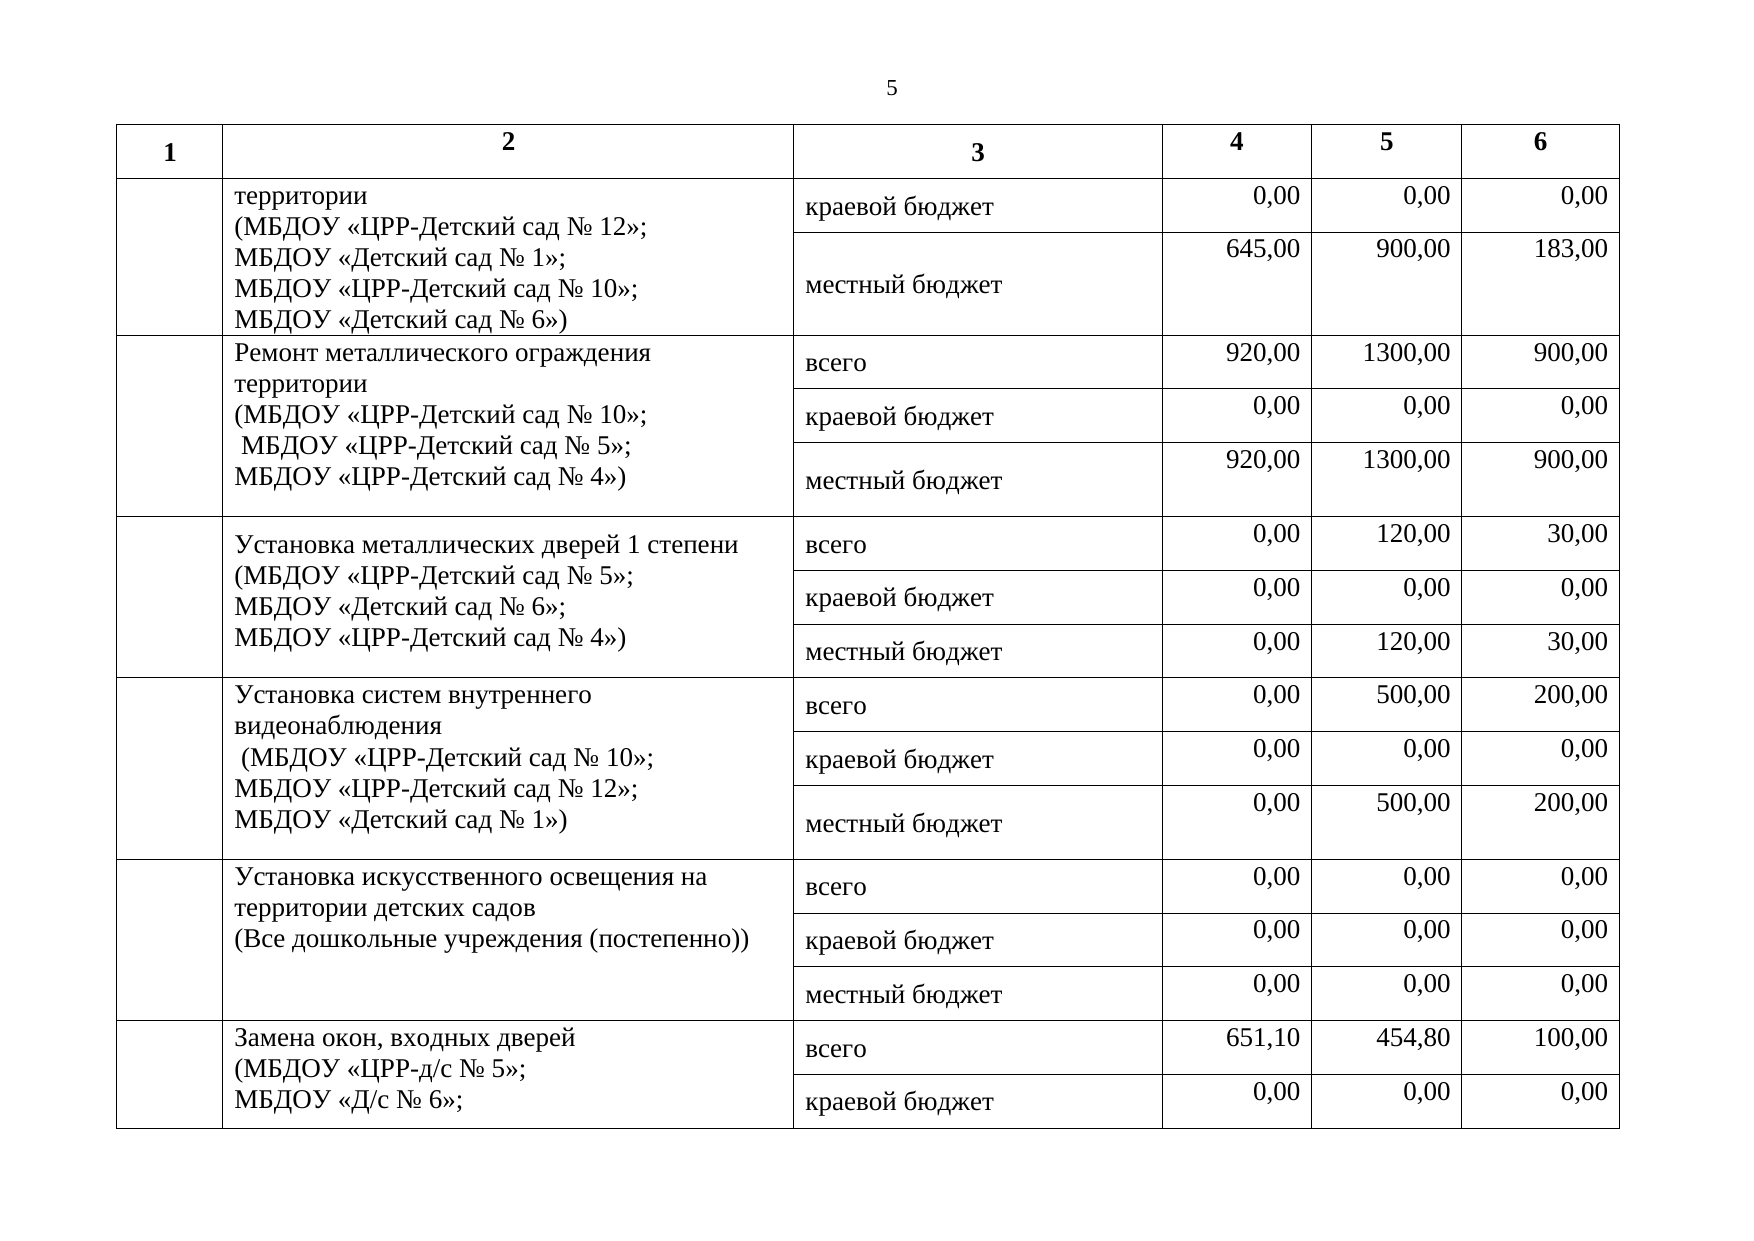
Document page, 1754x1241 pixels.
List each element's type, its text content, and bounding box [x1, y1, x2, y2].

table_cell 120,00 [1312, 625, 1461, 677]
table_cell 183,00 [1462, 233, 1619, 334]
table_cell Замена окон, входных дверей (МБДОУ «ЦРР-д/с № 5»; МБДОУ «Д/с № 6»; МБДОУ «Д/С № 7»; МБДОУ «ЦРР д/с № 10»; МБДОУ «ЦРР д/с № 12) [223, 1021, 793, 1127]
table_cell 120,00 [1312, 517, 1461, 570]
table_cell 0,00 [1462, 179, 1619, 232]
table_cell всего [794, 1021, 1162, 1074]
table_cell 0,00 [1163, 860, 1311, 912]
table_cell 0,00 [1462, 860, 1619, 912]
table_cell 0,00 [1163, 786, 1311, 859]
table_cell 0,00 [1462, 732, 1619, 785]
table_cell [223, 179, 793, 334]
table_header 1 [117, 125, 222, 178]
table_cell Установка металлических дверей 1 степени (МБДОУ «ЦРР-Детский сад № 5»; МБДОУ «Детский сад № 6»; МБДОУ «ЦРР-Детский сад № 4») [223, 517, 793, 677]
table_cell 200,00 [1462, 786, 1619, 859]
table_cell 454,80 [1312, 1021, 1461, 1074]
table_cell Установка систем внутреннего видеонаблюдения (МБДОУ «ЦРР-Детский сад № 10»; МБДОУ «ЦРР-Детский сад № 12»; МБДОУ «Детский сад № 1») [223, 678, 793, 859]
table_cell 30,00 [1462, 517, 1619, 570]
table_cell 0,00 [1163, 179, 1311, 232]
table_cell краевой бюджет [794, 914, 1162, 966]
table_header 4 [1163, 125, 1311, 178]
table_cell 0,00 [1163, 625, 1311, 677]
table_header 5 [1312, 125, 1461, 178]
table_cell местный бюджет [794, 625, 1162, 677]
table_cell 0,00 [1163, 967, 1311, 1020]
table_cell [117, 179, 222, 334]
table_cell 200,00 [1462, 678, 1619, 731]
table_cell краевой бюджет [794, 179, 1162, 232]
table_cell 0,00 [1163, 914, 1311, 966]
table_header 3 [794, 125, 1162, 178]
table_cell всего [794, 678, 1162, 731]
table_cell 0,00 [1462, 571, 1619, 623]
table_cell 1300,00 [1312, 443, 1461, 516]
table_cell 0,00 [1312, 1075, 1461, 1127]
table_cell краевой бюджет [794, 1075, 1162, 1127]
table_cell 900,00 [1462, 336, 1619, 388]
table_cell 0,00 [1312, 860, 1461, 912]
table_cell [117, 1021, 222, 1127]
table_cell местный бюджет [794, 967, 1162, 1020]
table_cell местный бюджет [794, 443, 1162, 516]
table_cell 0,00 [1163, 389, 1311, 442]
table_cell [117, 336, 222, 516]
table_header 2 [223, 125, 793, 178]
table_header 6 [1462, 125, 1619, 178]
table_cell 0,00 [1163, 1075, 1311, 1127]
table_cell 0,00 [1312, 914, 1461, 966]
table_cell 0,00 [1163, 571, 1311, 623]
table_cell 500,00 [1312, 678, 1461, 731]
table_cell [117, 860, 222, 1020]
table_cell 30,00 [1462, 625, 1619, 677]
table_cell 920,00 [1163, 336, 1311, 388]
table_cell 0,00 [1462, 914, 1619, 966]
table_cell Установка искусственного освещения на территории детских садов (Все дошкольные учреждения (постепенно)) [223, 860, 793, 1020]
table_cell 1300,00 [1312, 336, 1461, 388]
table_cell [117, 517, 222, 677]
table_cell 0,00 [1312, 389, 1461, 442]
table_cell 0,00 [1462, 967, 1619, 1020]
table_cell 900,00 [1462, 443, 1619, 516]
table_cell 100,00 [1462, 1021, 1619, 1074]
table_cell 500,00 [1312, 786, 1461, 859]
table_cell 900,00 [1312, 233, 1461, 334]
table_cell краевой бюджет [794, 732, 1162, 785]
table_cell всего [794, 336, 1162, 388]
table_cell 0,00 [1312, 967, 1461, 1020]
table_cell краевой бюджет [794, 389, 1162, 442]
table_cell краевой бюджет [794, 571, 1162, 623]
table_cell 0,00 [1312, 179, 1461, 232]
table_cell местный бюджет [794, 233, 1162, 334]
table_cell 0,00 [1462, 1075, 1619, 1127]
table_cell 0,00 [1312, 571, 1461, 623]
table_cell 0,00 [1163, 678, 1311, 731]
table_cell 0,00 [1462, 389, 1619, 442]
table_cell 0,00 [1163, 732, 1311, 785]
table_cell 0,00 [1312, 732, 1461, 785]
table_cell 645,00 [1163, 233, 1311, 334]
table_cell [117, 678, 222, 859]
table_cell всего [794, 517, 1162, 570]
table_cell 0,00 [1163, 517, 1311, 570]
table_cell Ремонт металлического ограждения территории (МБДОУ «ЦРР-Детский сад № 10»; МБДОУ «ЦРР-Детский сад № 5»; МБДОУ «ЦРР-Детский сад № 4») [223, 336, 793, 516]
table_cell местный бюджет [794, 786, 1162, 859]
table_cell 651,10 [1163, 1021, 1311, 1074]
table_cell всего [794, 860, 1162, 912]
table_cell 920,00 [1163, 443, 1311, 516]
